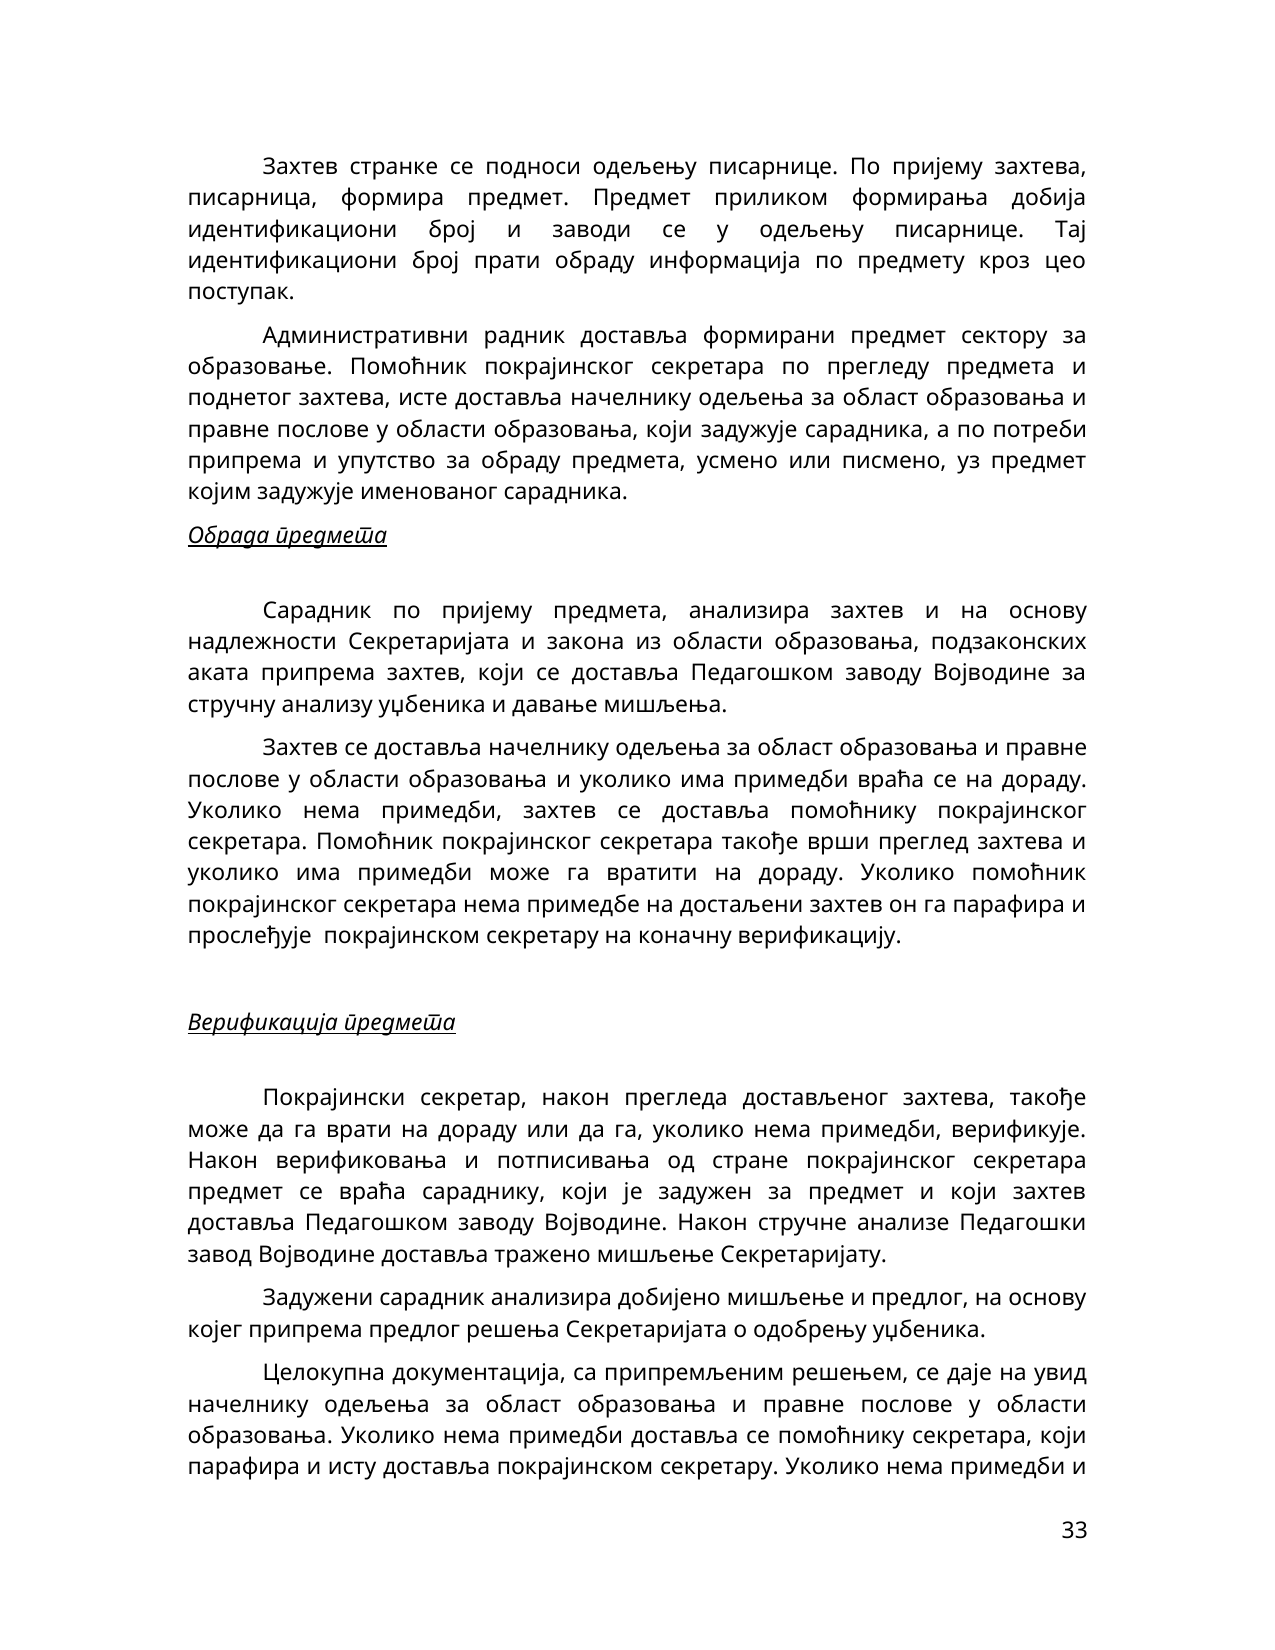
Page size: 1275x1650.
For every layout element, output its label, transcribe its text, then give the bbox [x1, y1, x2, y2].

text Захтев странке се подноси одељењу писарнице. По пријему захтева, писарница, формира предмет. Предмет приликом формирања добија идентификациони број и заводи се у одељењу писарнице. Тај идентификациони број прати обраду информација по предмету кроз цео поступак. [187, 150, 1087, 306]
text Задужени сарадник анализира добијено мишљење и предлог, на основу којег припрема предлог решења Секретаријата о одобрењу уџбеника. [187, 1281, 1087, 1344]
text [187, 1356, 1087, 1481]
text Покрајински секретар, након прегледа достављеног захтева, такође може да га врати на дораду или да га, уколико нема примедби, верификује. Након верификовања и потписивања од стране покрајинског секретара предмет се враћа сараднику, који је задужен за предмет и који захтев доставља Педагошком заводу Војводине. Након стручне анализе Педагошки завод Војводине доставља тражено мишљење Секретаријату. [187, 1081, 1087, 1269]
text Верификација предмета [187, 1006, 1087, 1037]
text Сарадник по пријему предмета, анализира захтев и на основу надлежности Секретаријата и закона из области образовања, подзаконских аката припрема захтев, који се доставља Педагошком заводу Војводине за стручну анализу уџбеника и давање мишљења. [187, 594, 1087, 719]
text Обрада предмета [187, 519, 1087, 550]
text Захтев се доставља начелнику одељења за област образовања и правне послове у области образовања и уколико има примедби враћа се на дораду. Уколико нема примедби, захтев се доставља помоћнику покрајинског секретара. Помоћник покрајинског секретара такође врши преглед захтева и уколико има примедби може га вратити на дораду. Уколико помоћник покрајинског секретара нема примедбе на достаљени захтев он га парафира и прослеђује покрајинском секретару на коначну верификацију. [187, 731, 1087, 950]
text Административни радник доставља формирани предмет сектору за образовање. Помоћник покрајинског секретара по прегледу предмета и поднетог захтева, исте доставља начелнику одељења за област образовања и правне послове у области образовања, који задужује сарадника, а по потреби припрема и упутство за обраду предмета, усмено или писмено, уз предмет којим задужује именованог сарадника. [187, 319, 1087, 506]
